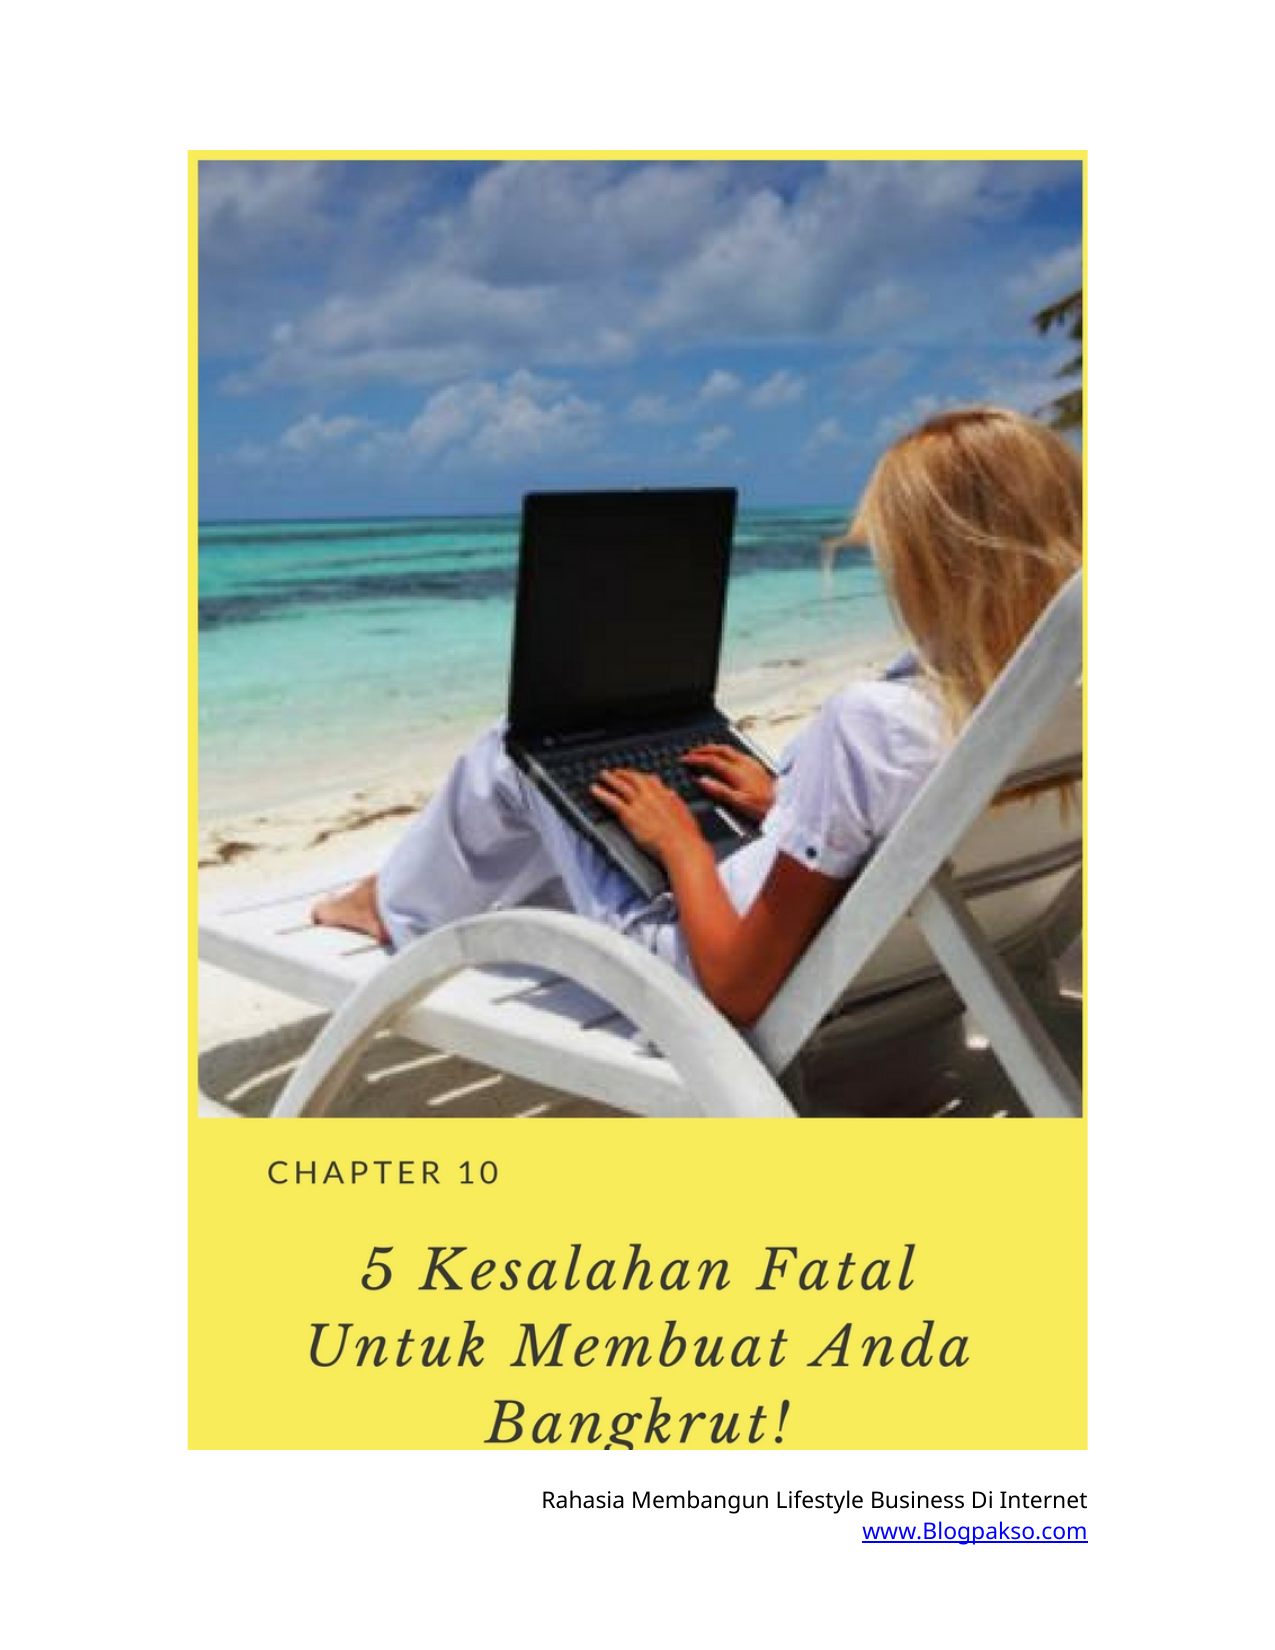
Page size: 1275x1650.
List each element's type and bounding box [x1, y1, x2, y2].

picture [187, 150, 1088, 1450]
